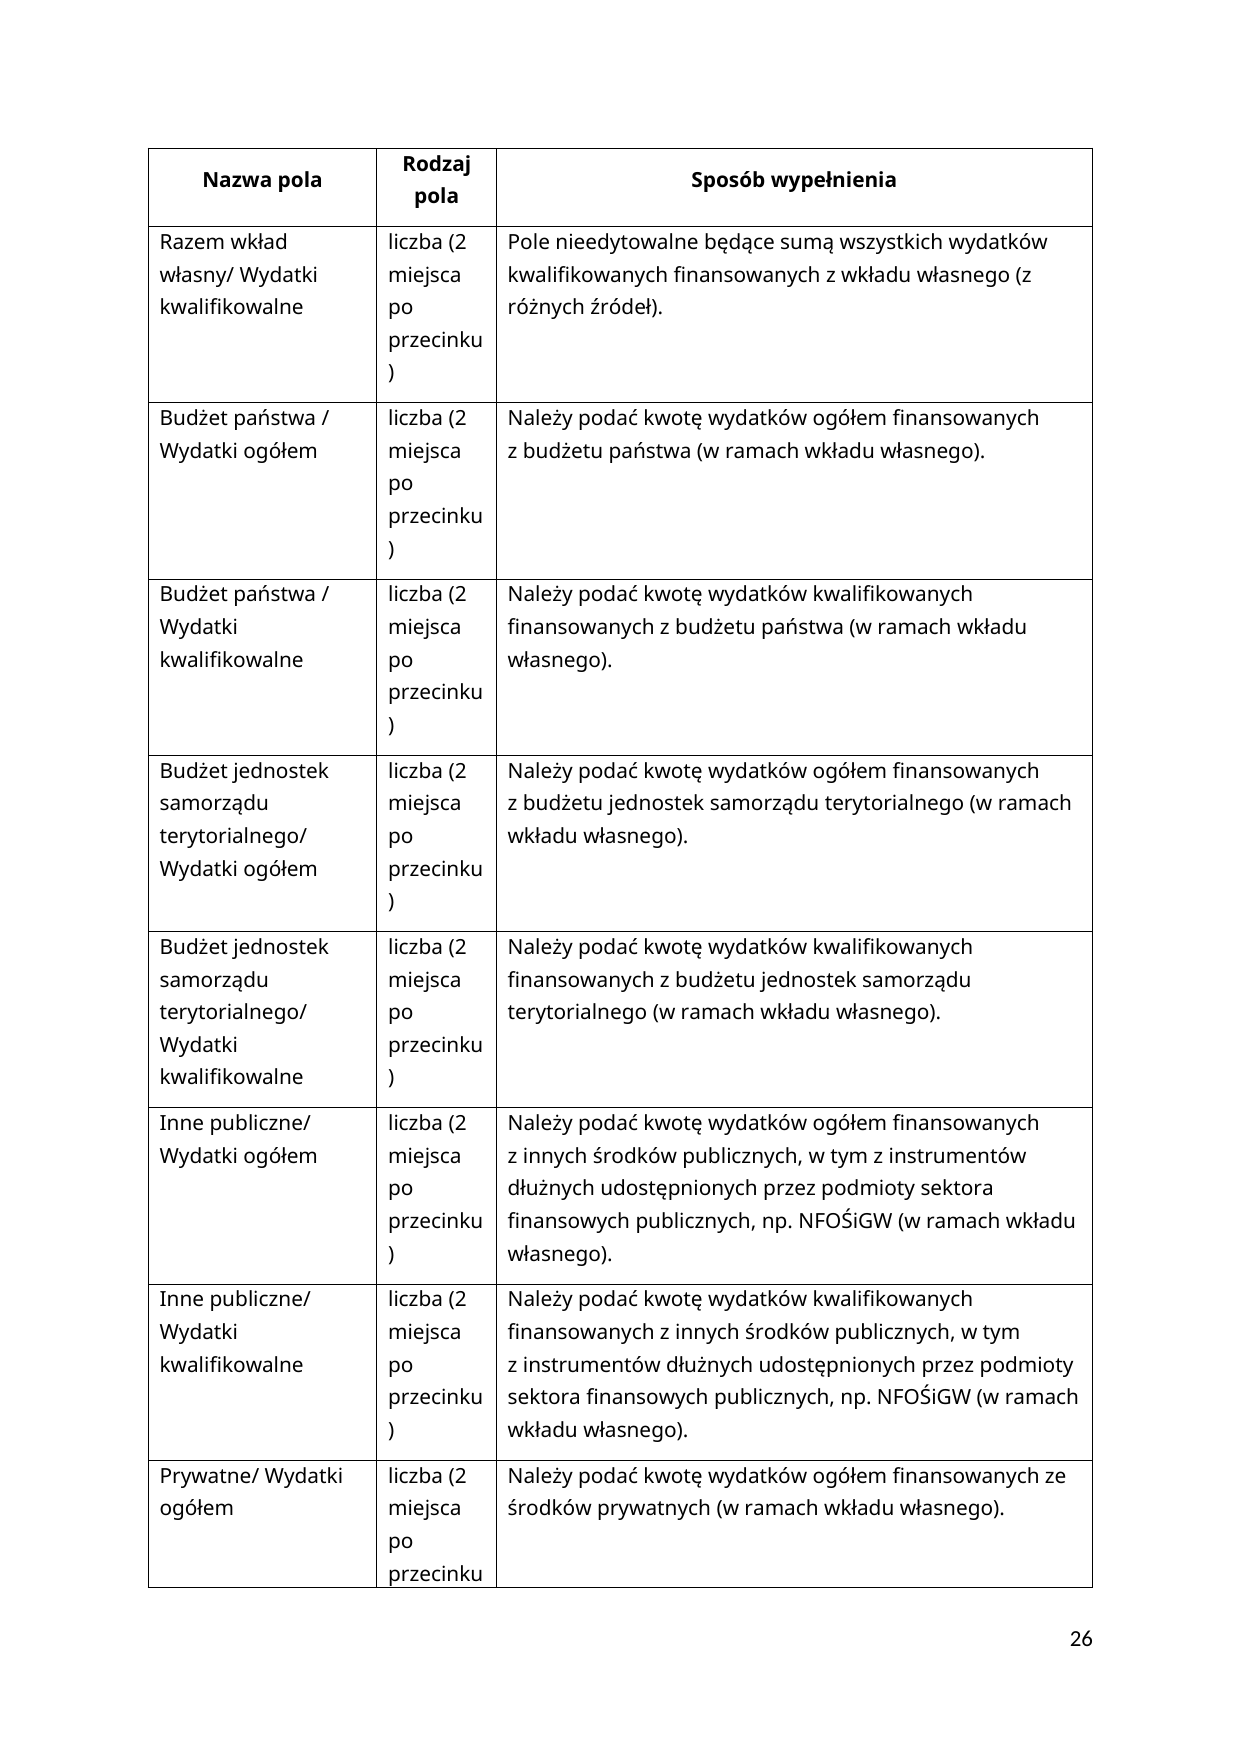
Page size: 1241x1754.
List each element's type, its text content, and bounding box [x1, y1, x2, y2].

table_cell Należy podać kwotę wydatków kwalifikowanych finansowanych z budżetu państwa (w ramach wkładu własnego). [497, 580, 1092, 755]
table_cell liczba (2 miejsca po przecinku) [377, 403, 496, 578]
table_header Rodzaj pola [377, 149, 496, 226]
table_cell Prywatne/ Wydatki ogółem [149, 1461, 376, 1587]
table_cell Należy podać kwotę wydatków ogółem finansowanych z budżetu jednostek samorządu terytorialnego (w ramach wkładu własnego). [497, 756, 1092, 931]
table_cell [497, 1461, 1092, 1587]
table_cell liczba (2 miejsca po przecinku) [377, 227, 496, 402]
table_cell Budżet państwa / Wydatki ogółem [149, 403, 376, 578]
table_cell Należy podać kwotę wydatków ogółem finansowanych z innych środków publicznych, w tym z instrumentów dłużnych udostępnionych przez podmioty sektora finansowych publicznych, np. NFOŚiGW (w ramach wkładu własnego). [497, 1108, 1092, 1283]
table_cell liczba (2 miejsca po przecinku) [377, 1285, 496, 1460]
table_cell Budżet jednostek samorządu terytorialnego/ Wydatki ogółem [149, 756, 376, 931]
table_cell Inne publiczne/ Wydatki kwalifikowalne [149, 1285, 376, 1460]
table_cell liczba (2 miejsca po przecinku) [377, 756, 496, 931]
table_cell liczba (2 miejsca po przecinku) [377, 932, 496, 1107]
table_cell Należy podać kwotę wydatków kwalifikowanych finansowanych z innych środków publicznych, w tym z instrumentów dłużnych udostępnionych przez podmioty sektora finansowych publicznych, np. NFOŚiGW (w ramach wkładu własnego). [497, 1285, 1092, 1460]
table_cell Należy podać kwotę wydatków ogółem finansowanych z budżetu państwa (w ramach wkładu własnego). [497, 403, 1092, 578]
table_cell Budżet państwa / Wydatki kwalifikowalne [149, 580, 376, 755]
table_cell Budżet jednostek samorządu terytorialnego/ Wydatki kwalifikowalne [149, 932, 376, 1107]
table_cell liczba (2 miejsca po przecinku) [377, 1461, 496, 1587]
table_cell liczba (2 miejsca po przecinku) [377, 1108, 496, 1283]
table_cell Inne publiczne/ Wydatki ogółem [149, 1108, 376, 1283]
table_cell Razem wkład własny/ Wydatki kwalifikowalne [149, 227, 376, 402]
table_cell Należy podać kwotę wydatków kwalifikowanych finansowanych z budżetu jednostek samorządu terytorialnego (w ramach wkładu własnego). [497, 932, 1092, 1107]
table_cell liczba (2 miejsca po przecinku) [377, 580, 496, 755]
table_header Nazwa pola [149, 149, 376, 226]
table_cell Pole nieedytowalne będące sumą wszystkich wydatków kwalifikowanych finansowanych z wkładu własnego (z różnych źródeł). [497, 227, 1092, 402]
table_header Sposób wypełnienia [497, 149, 1092, 226]
